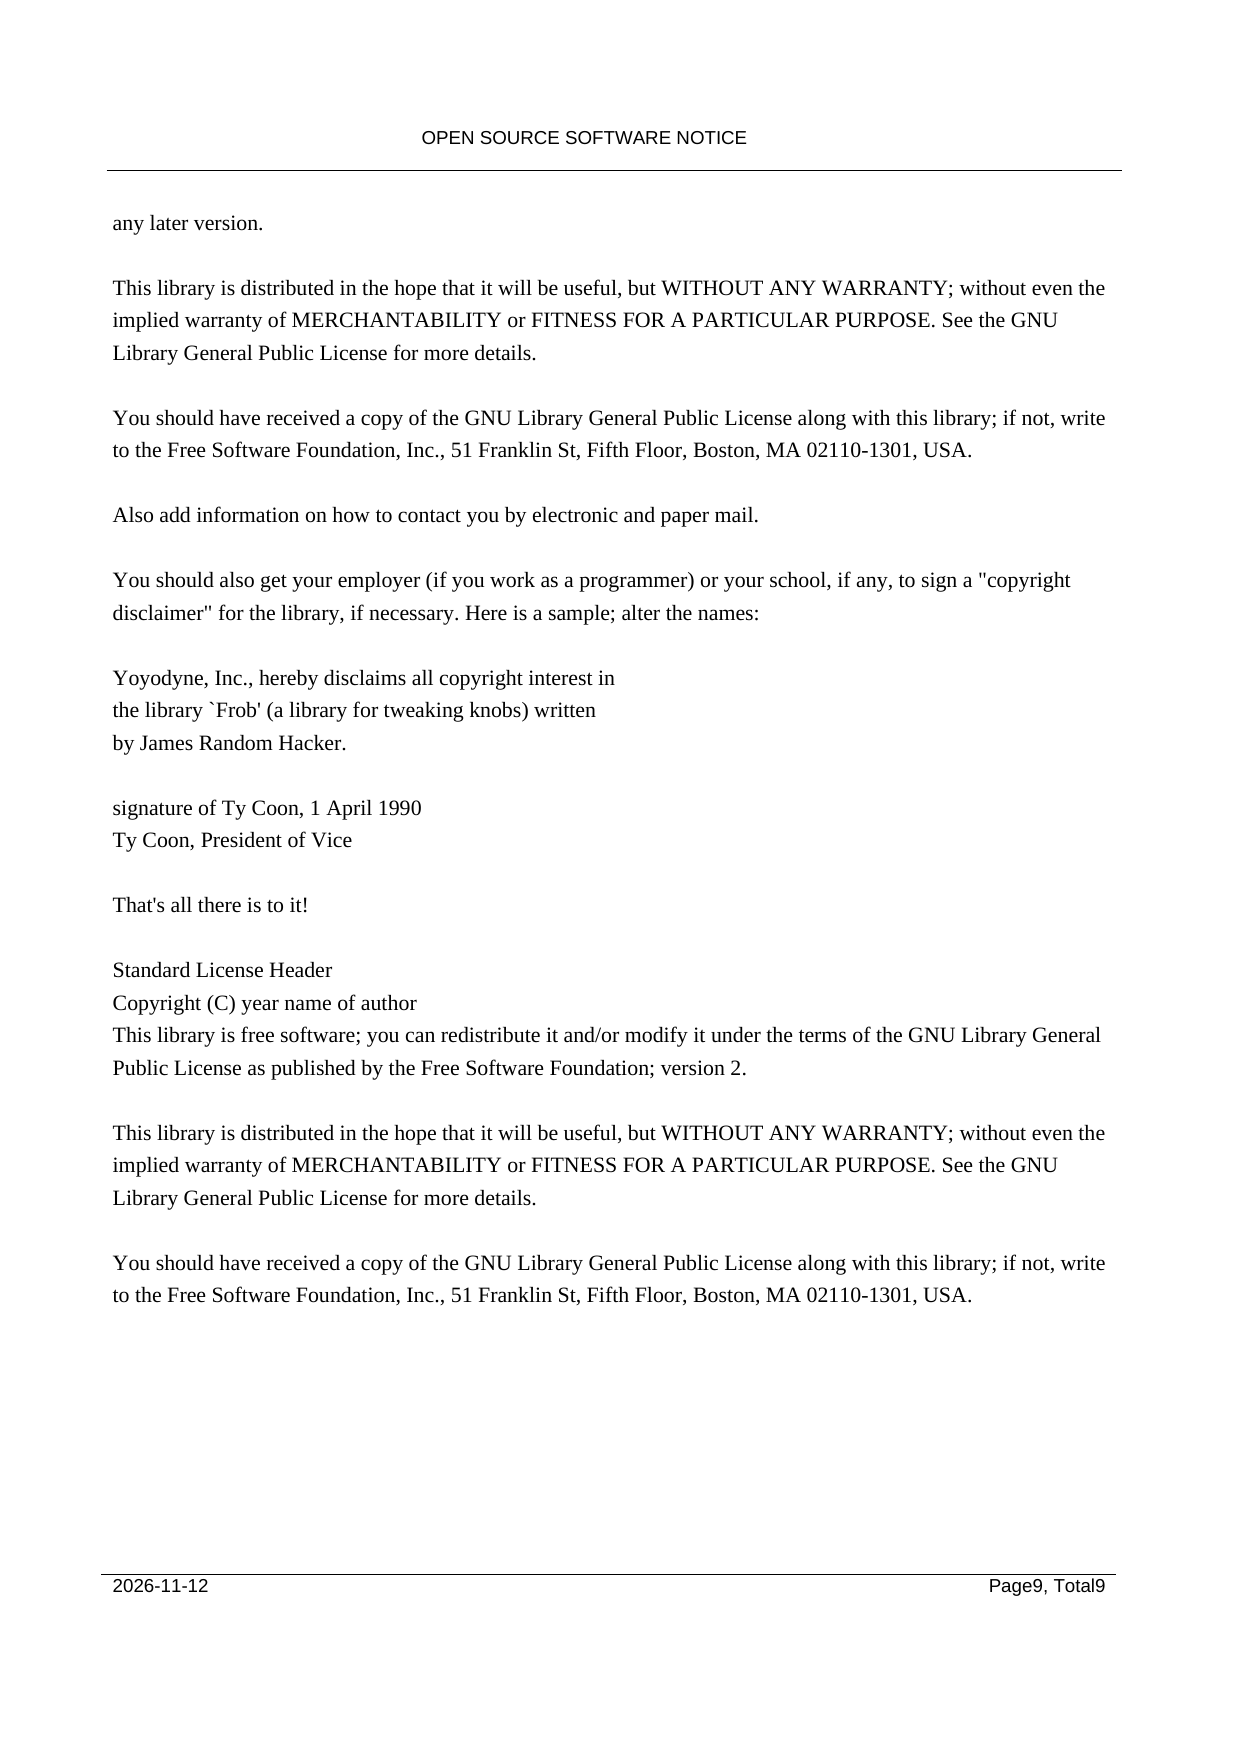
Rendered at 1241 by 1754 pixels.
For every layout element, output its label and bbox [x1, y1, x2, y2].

text [112, 206, 1128, 1376]
